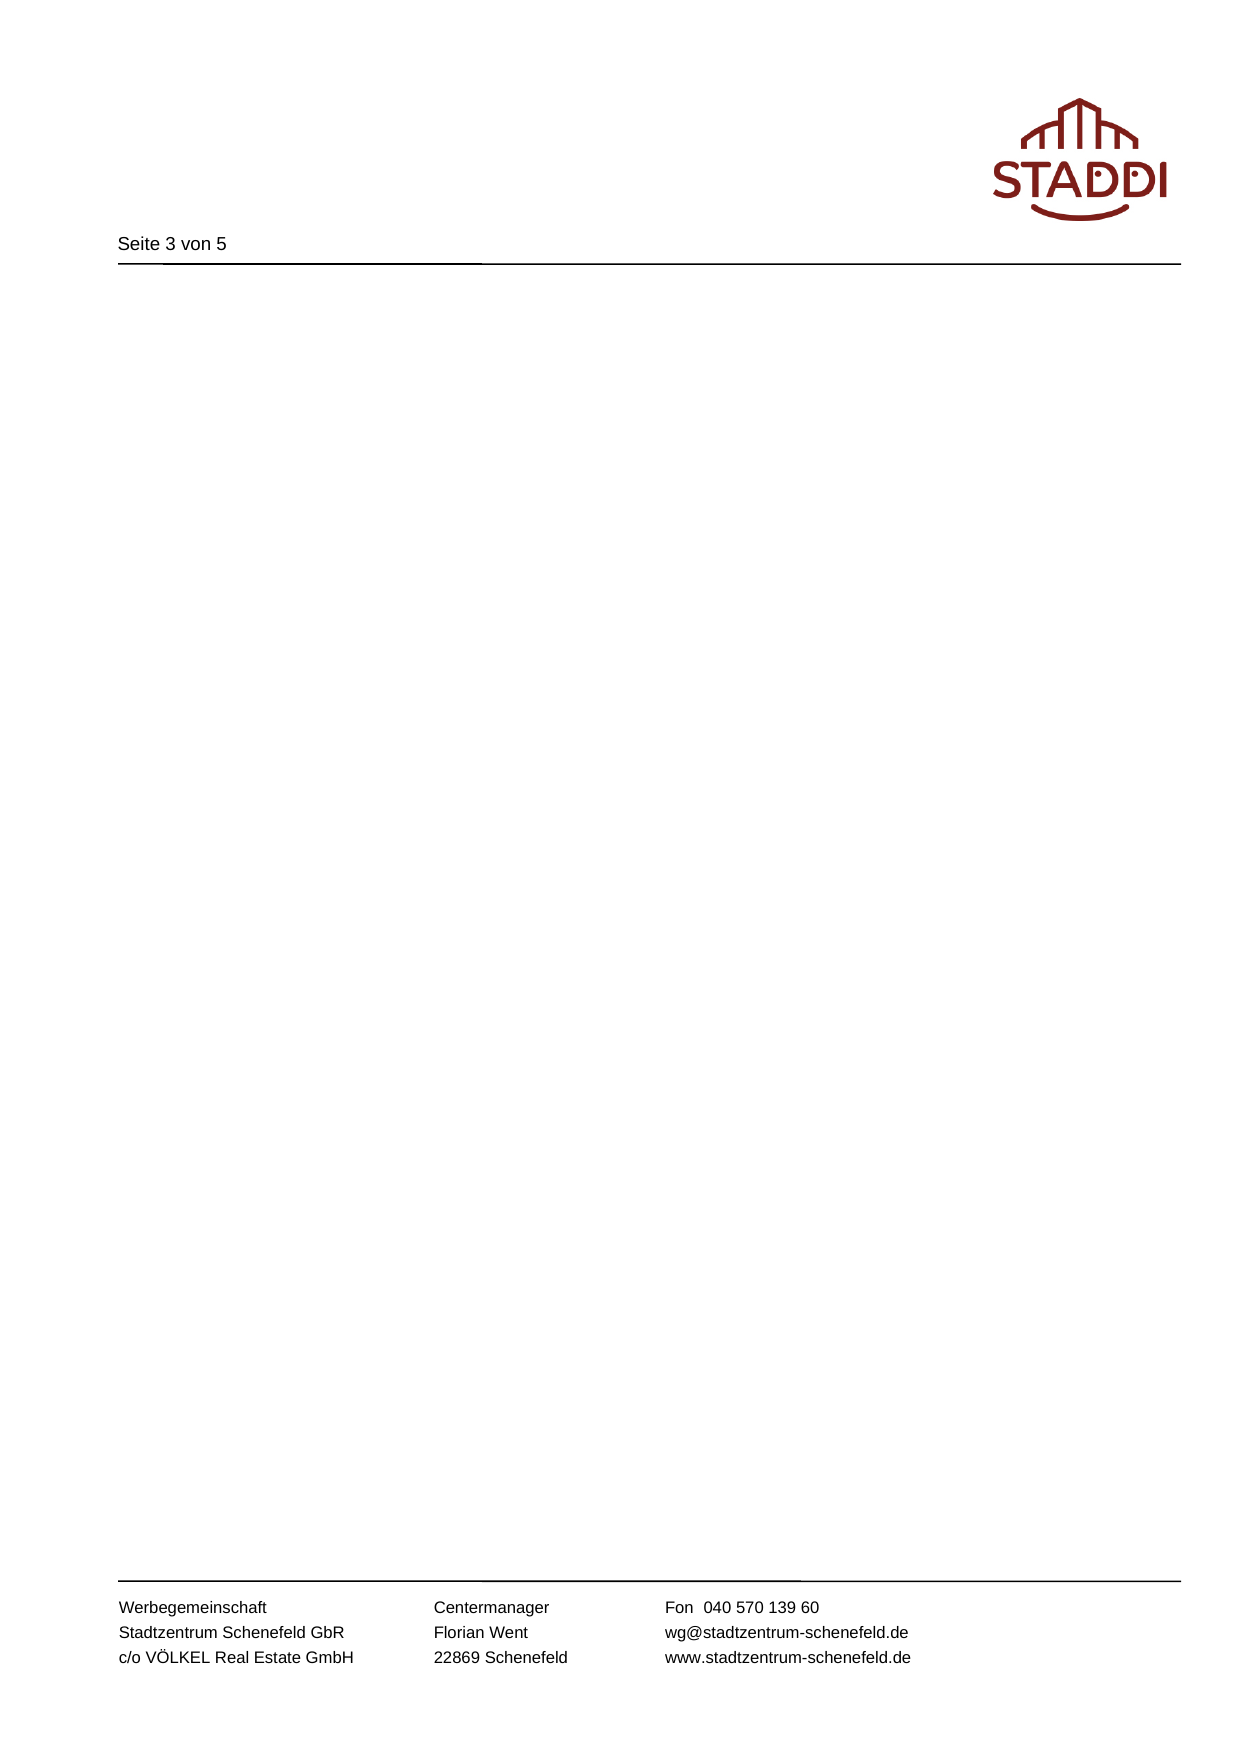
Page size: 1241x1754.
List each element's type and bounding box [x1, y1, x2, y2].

picture [964, 81, 1197, 244]
